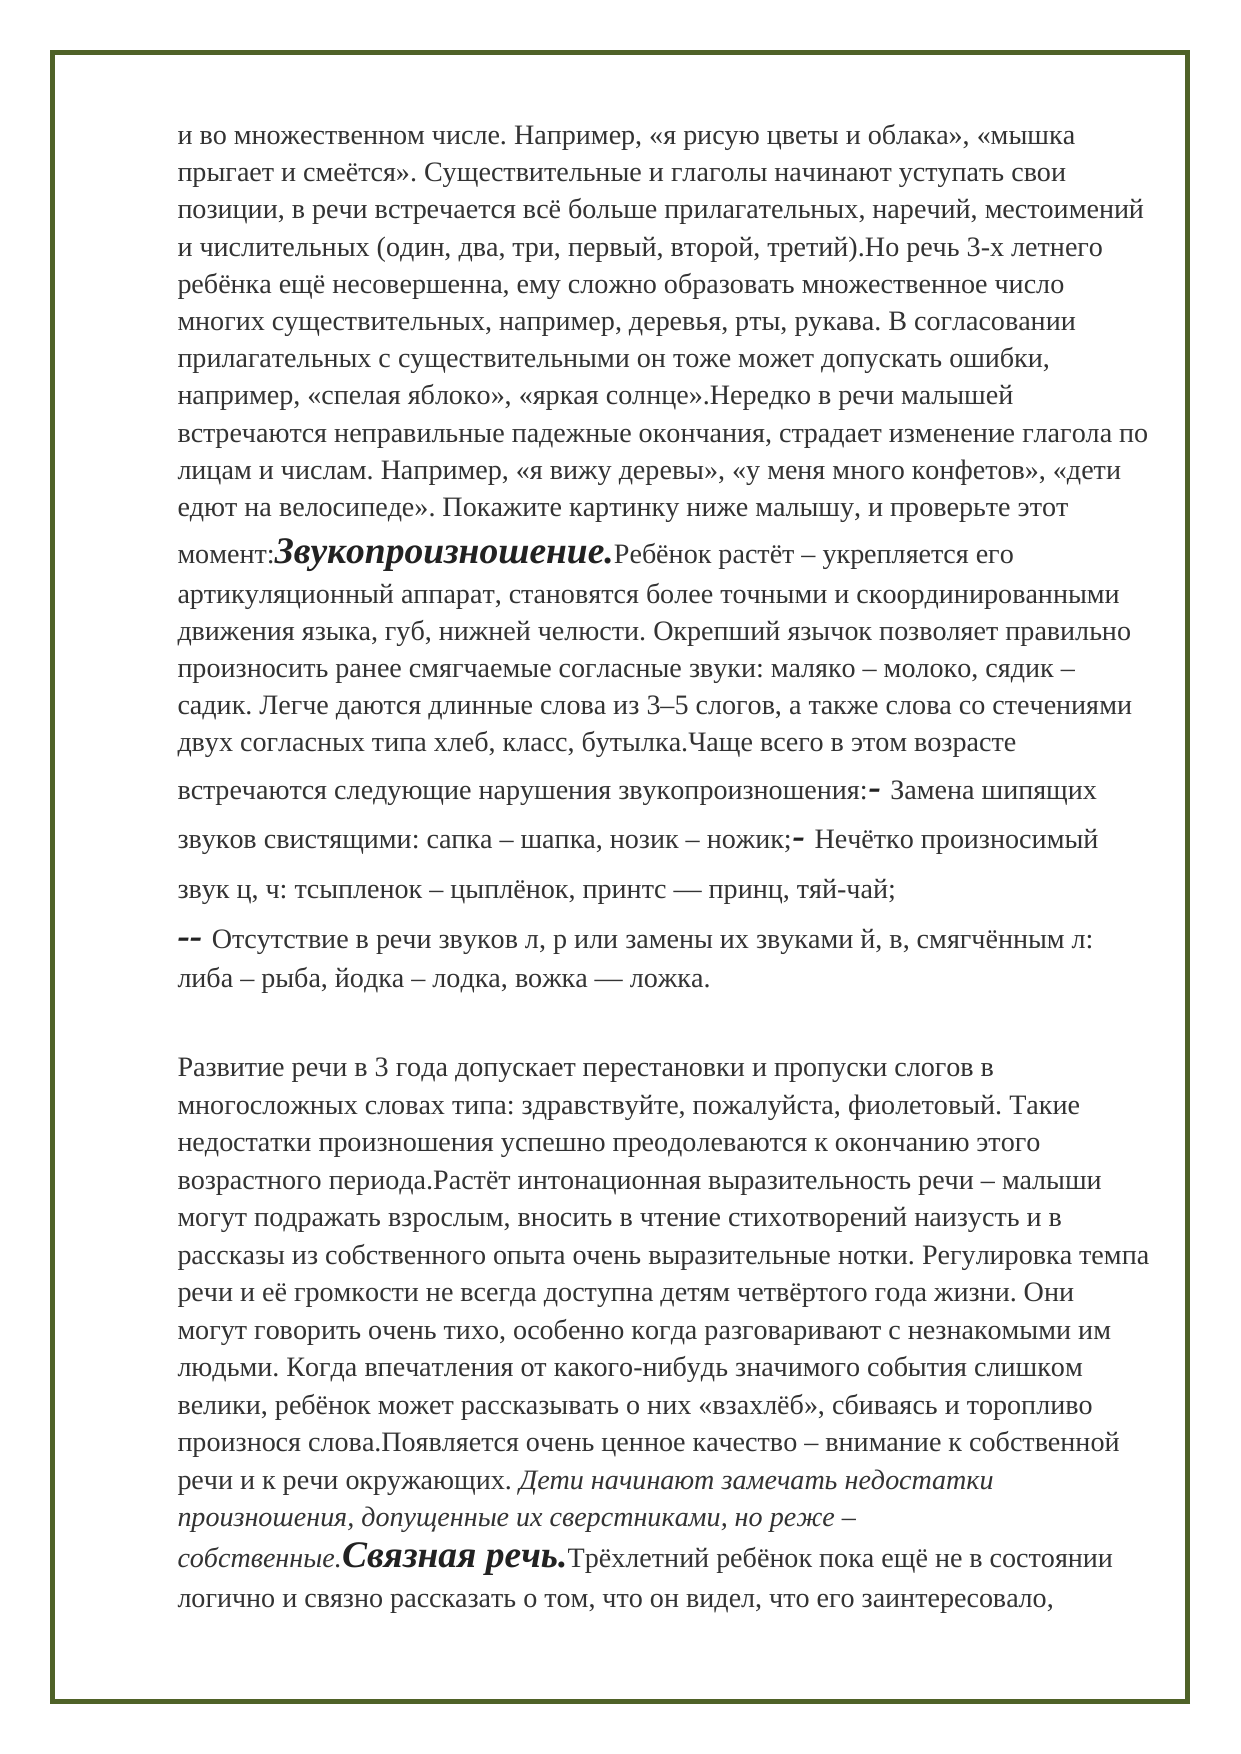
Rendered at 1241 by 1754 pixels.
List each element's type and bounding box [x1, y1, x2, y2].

text [177, 118, 1152, 993]
text [177, 1045, 1152, 1613]
